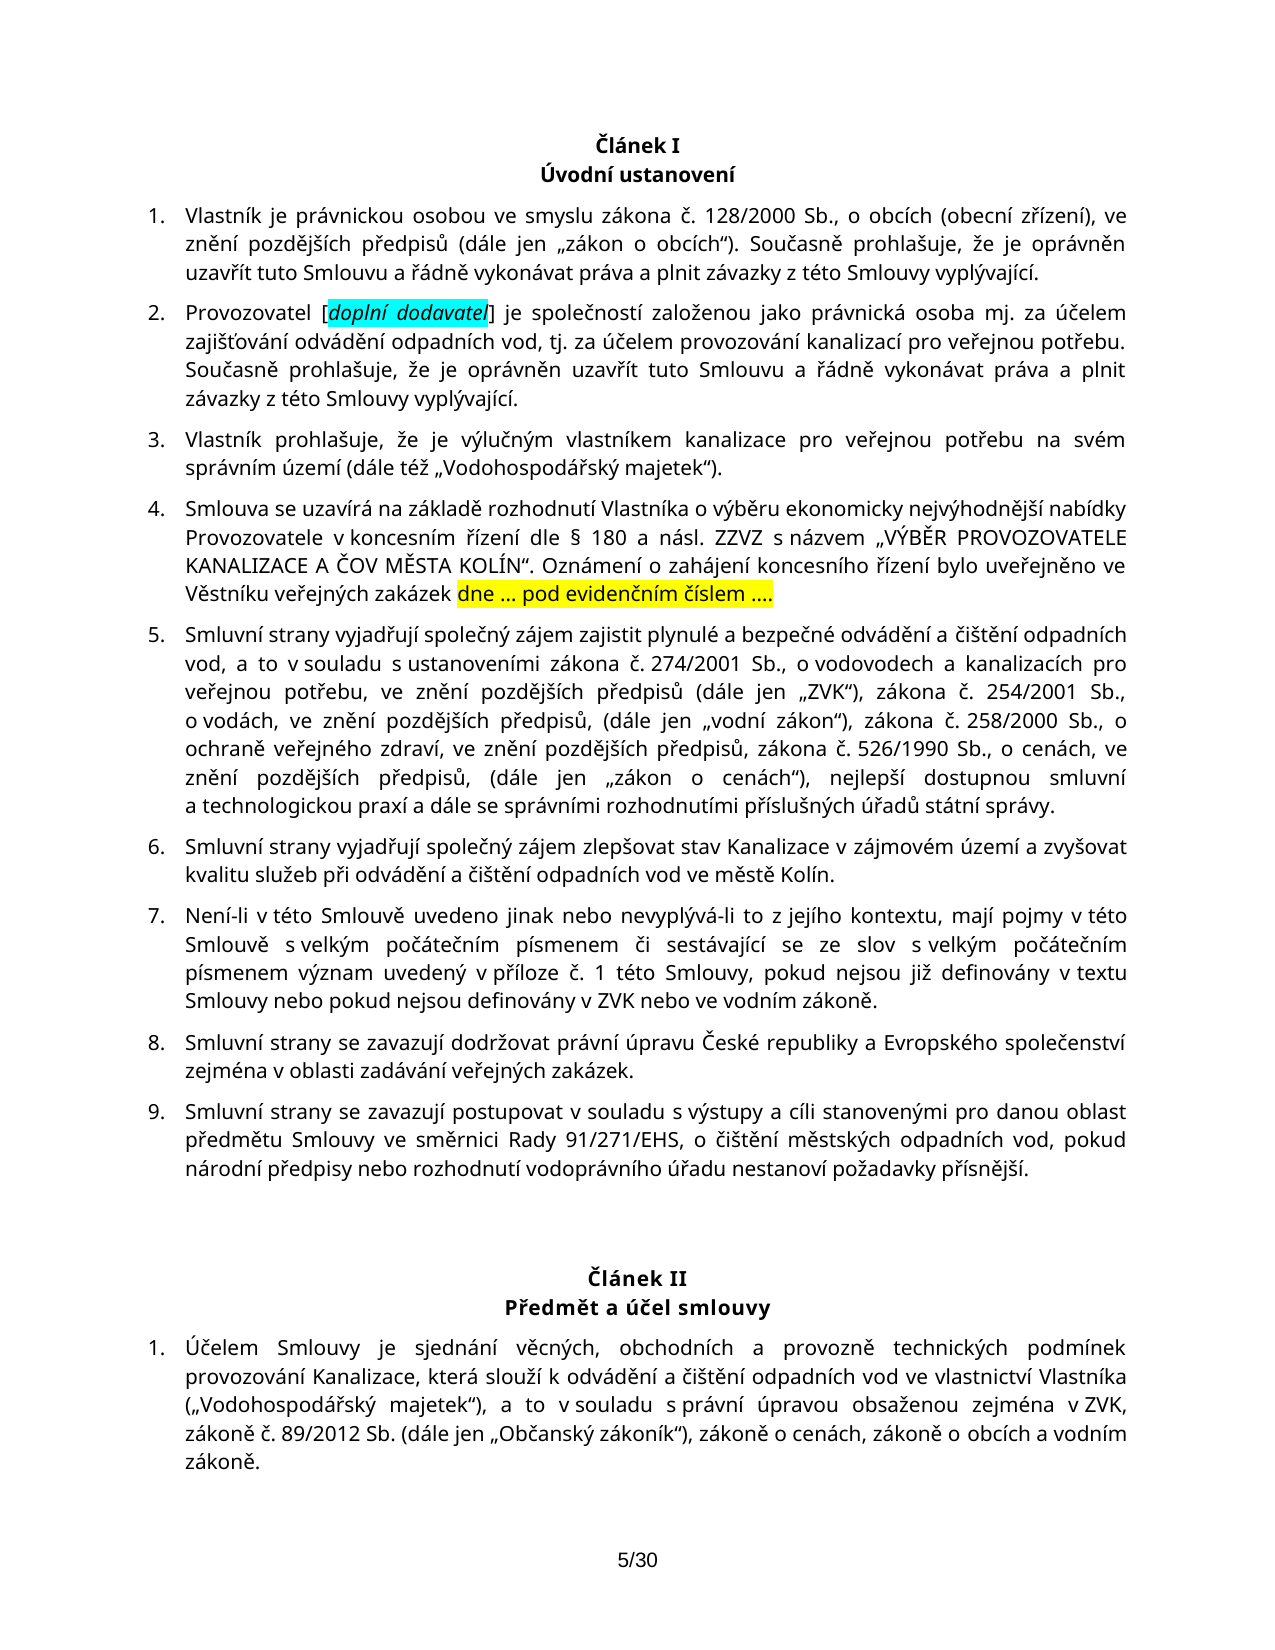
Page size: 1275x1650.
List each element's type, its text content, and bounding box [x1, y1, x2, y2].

list Není-li v této Smlouvě uvedeno jinak nebo nevyplývá-li to z jejího kontextu, mají pojmy v této Smlouvě s velkým počátečním písmenem či sestávající se ze slov s velkým počátečním písmenem význam uvedený v příloze č. 1 této Smlouvy, pokud nejsou již definovány v textu Smlouvy nebo pokud nejsou definovány v ZVK nebo ve vodním zákoně. [148, 901, 1127, 1015]
list Vlastník je právnickou osobou ve smyslu zákona č. 128/2000 Sb., o obcích (obecní zřízení), ve znění pozdějších předpisů (dále jen „zákon o obcích“). Současně prohlašuje, že je oprávněn uzavřít tuto Smlouvu a řádně vykonávat práva a plnit závazky z této Smlouvy vyplývající. [148, 201, 1127, 286]
subtitle Článek II Předmět a účel smlouvy [148, 1264, 1127, 1321]
list Smluvní strany se zavazují dodržovat právní úpravu České republiky a Evropského společenství zejména v oblasti zadávání veřejných zakázek. [148, 1028, 1127, 1084]
list Vlastník prohlašuje, že je výlučným vlastníkem kanalizace pro veřejnou potřebu na svém správním území (dále též „Vodohospodářský majetek“). [148, 425, 1127, 482]
text Článek I Úvodní ustanovení [148, 131, 1127, 188]
list Provozovatel [doplní dodavatel] je společností založenou jako právnická osoba mj. za účelem zajišťování odvádění odpadních vod, tj. za účelem provozování kanalizací pro veřejnou potřebu. Současně prohlašuje, že je oprávněn uzavřít tuto Smlouvu a řádně vykonávat práva a plnit závazky z této Smlouvy vyplývající. [148, 298, 1127, 412]
list Smlouva se uzavírá na základě rozhodnutí Vlastníka o výběru ekonomicky nejvýhodnější nabídky Provozovatele v koncesním řízení dle § 180 a násl. ZZVZ s názvem „VÝBĚR PROVOZOVATELE KANALIZACE A ČOV MĚSTA KOLÍN“. Oznámení o zahájení koncesního řízení bylo uveřejněno ve Věstníku veřejných zakázek dne … pod evidenčním číslem …. [148, 494, 1127, 608]
list Smluvní strany se zavazují postupovat v souladu s výstupy a cíli stanovenými pro danou oblast předmětu Smlouvy ve směrnici Rady 91/271/EHS, o čištění městských odpadních vod, pokud národní předpisy nebo rozhodnutí vodoprávního úřadu nestanoví požadavky přísnější. [148, 1097, 1127, 1182]
list Smluvní strany vyjadřují společný zájem zajistit plynulé a bezpečné odvádění a čištění odpadních vod, a to v souladu s ustanoveními zákona č. 274/2001 Sb., o vodovodech a kanalizacích pro veřejnou potřebu, ve znění pozdějších předpisů (dále jen „ZVK“), zákona č. 254/2001 Sb., o vodách, ve znění pozdějších předpisů, (dále jen „vodní zákon“), zákona č. 258/2000 Sb., o ochraně veřejného zdraví, ve znění pozdějších předpisů, zákona č. 526/1990 Sb., o cenách, ve znění pozdějších předpisů, (dále jen „zákon o cenách“), nejlepší dostupnou smluvní a technologickou praxí a dále se správními rozhodnutími příslušných úřadů státní správy. [148, 620, 1127, 819]
list Účelem Smlouvy je sjednání věcných, obchodních a provozně technických podmínek provozování Kanalizace, která slouží k odvádění a čištění odpadních vod ve vlastnictví Vlastníka („Vodohospodářský majetek“), a to v souladu s právní úpravou obsaženou zejména v ZVK, zákoně č. 89/2012 Sb. (dále jen „Občanský zákoník“), zákoně o cenách, zákoně o obcích a vodním zákoně. [148, 1333, 1127, 1476]
list Smluvní strany vyjadřují společný zájem zlepšovat stav Kanalizace v zájmovém území a zvyšovat kvalitu služeb při odvádění a čištění odpadních vod ve městě Kolín. [148, 832, 1127, 889]
